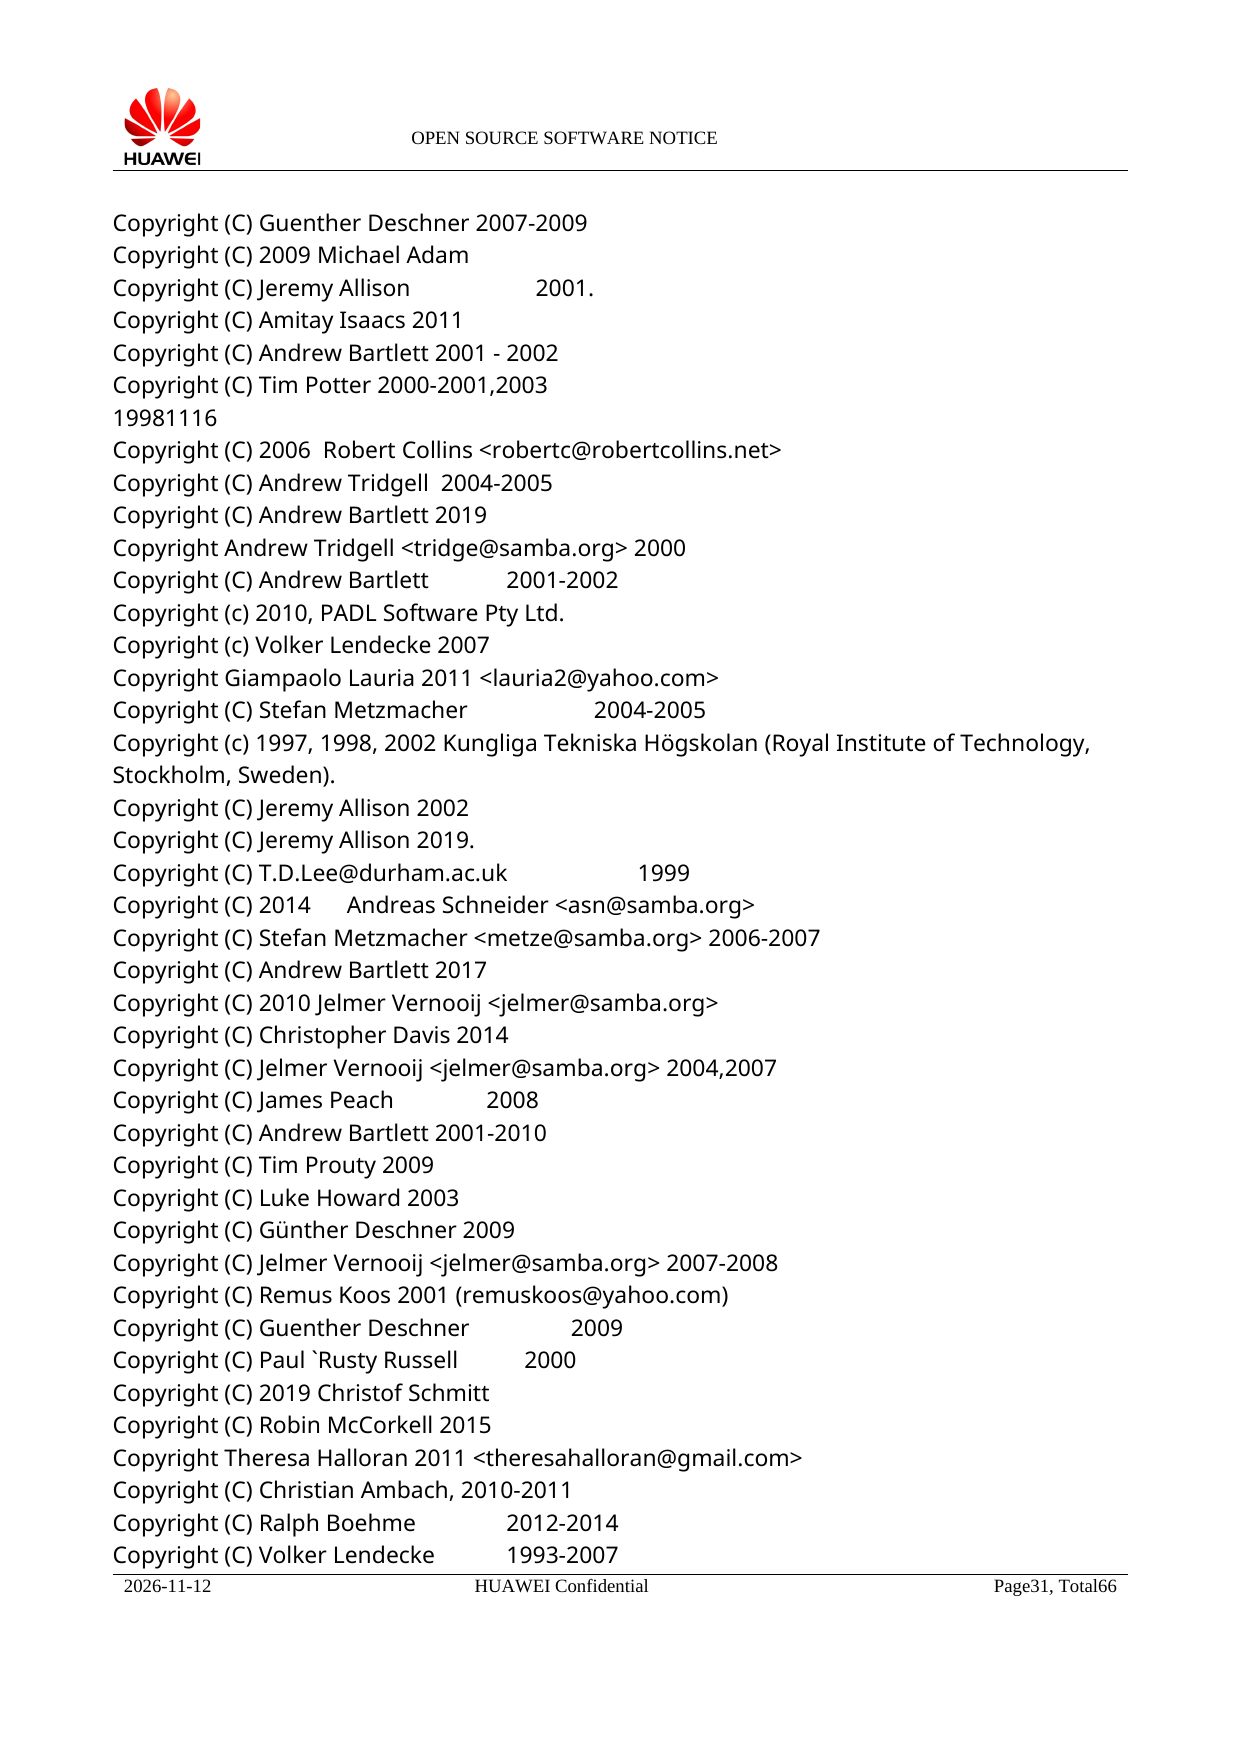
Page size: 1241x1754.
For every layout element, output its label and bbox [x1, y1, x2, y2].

picture [124, 88, 201, 165]
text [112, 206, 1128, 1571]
